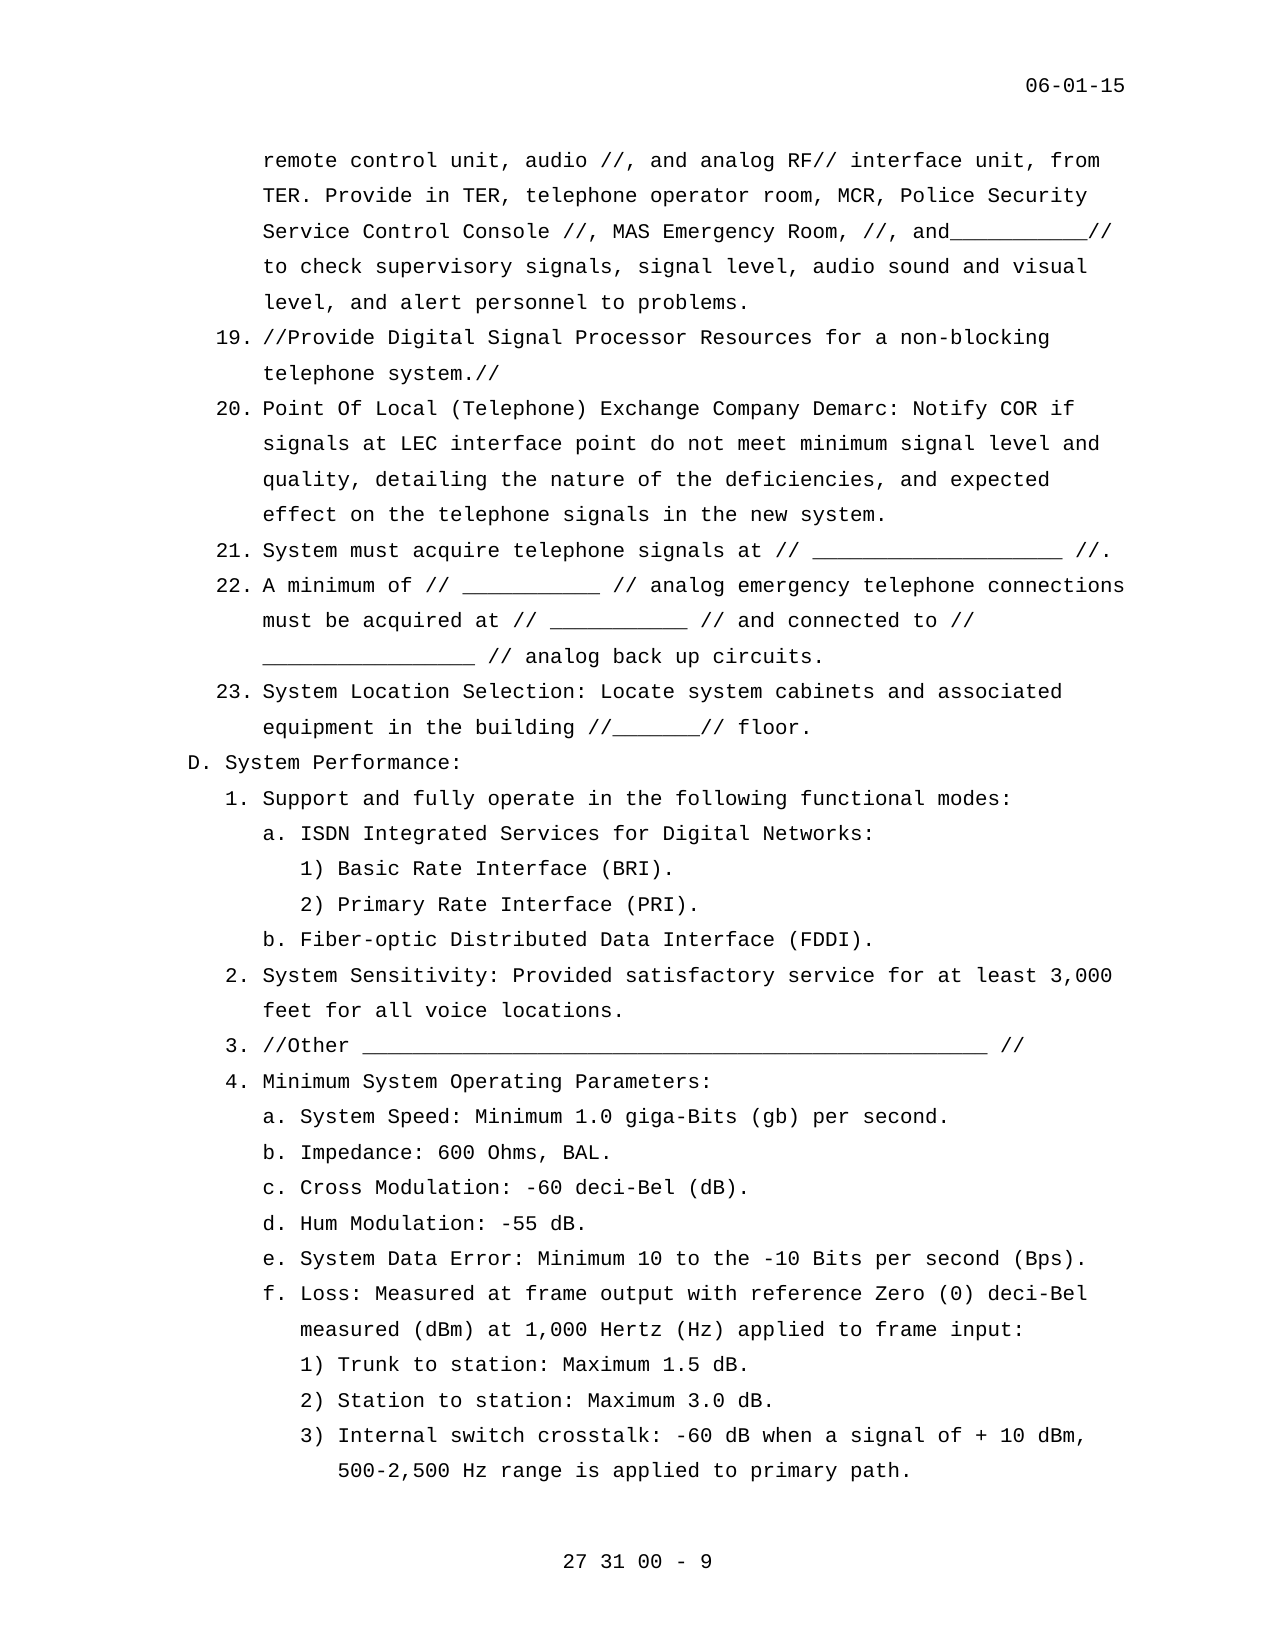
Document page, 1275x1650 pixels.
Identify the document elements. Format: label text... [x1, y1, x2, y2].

text A minimum of // ___________ // analog emergency telephone connections must be acquired at // ___________ // and connected to // _________________ // analog back up circuits. [216, 575, 1125, 669]
text Internal switch crosstalk: -60 dB when a signal of + 10 dBm, 500-2,500 Hz range is applied to primary path. [300, 1425, 1125, 1484]
text Station to station: Maximum 3.0 dB. [300, 1389, 1125, 1413]
text Trunk to station: Maximum 1.5 dB. [300, 1354, 1125, 1378]
text Point Of Local (Telephone) Exchange Company Demarc: Notify COR if signals at LEC interface point do not meet minimum signal level and quality, detailing the nature of the deficiencies, and expected effect on the telephone signals in the new system. [216, 398, 1125, 528]
text Hum Modulation: -55 dB. [262, 1212, 1125, 1236]
text System Sensitivity: Provided satisfactory service for at least 3,000 feet for all voice locations. [225, 964, 1125, 1024]
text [216, 150, 1125, 315]
text System Speed: Minimum 1.0 giga-Bits (gb) per second. [262, 1106, 1125, 1130]
text Fiber-optic Distributed Data Interface (FDDI). [262, 929, 1125, 953]
text Cross Modulation: -60 deci-Bel (dB). [262, 1177, 1125, 1201]
text System Location Selection: Locate system cabinets and associated equipment in the building //_______// floor. [216, 681, 1125, 740]
text ISDN Integrated Services for Digital Networks: [262, 823, 1125, 847]
text System Data Error: Minimum 10 to the -10 Bits per second (Bps). [262, 1248, 1125, 1272]
text //Other __________________________________________________ // [225, 1035, 1125, 1059]
text System Performance: [187, 752, 1125, 776]
text Basic Rate Interface (BRI). [300, 858, 1125, 882]
text Minimum System Operating Parameters: [225, 1071, 1125, 1094]
text //Provide Digital Signal Processor Resources for a non-blocking telephone system.// [216, 327, 1125, 386]
text Support and fully operate in the following functional modes: [225, 787, 1125, 811]
text Loss: Measured at frame output with reference Zero (0) deci-Bel measured (dBm) at 1,000 Hertz (Hz) applied to frame input: [262, 1283, 1125, 1342]
text Impedance: 600 Ohms, BAL. [262, 1142, 1125, 1165]
text Primary Rate Interface (PRI). [300, 894, 1125, 917]
text System must acquire telephone signals at // ____________________ //. [216, 539, 1125, 563]
